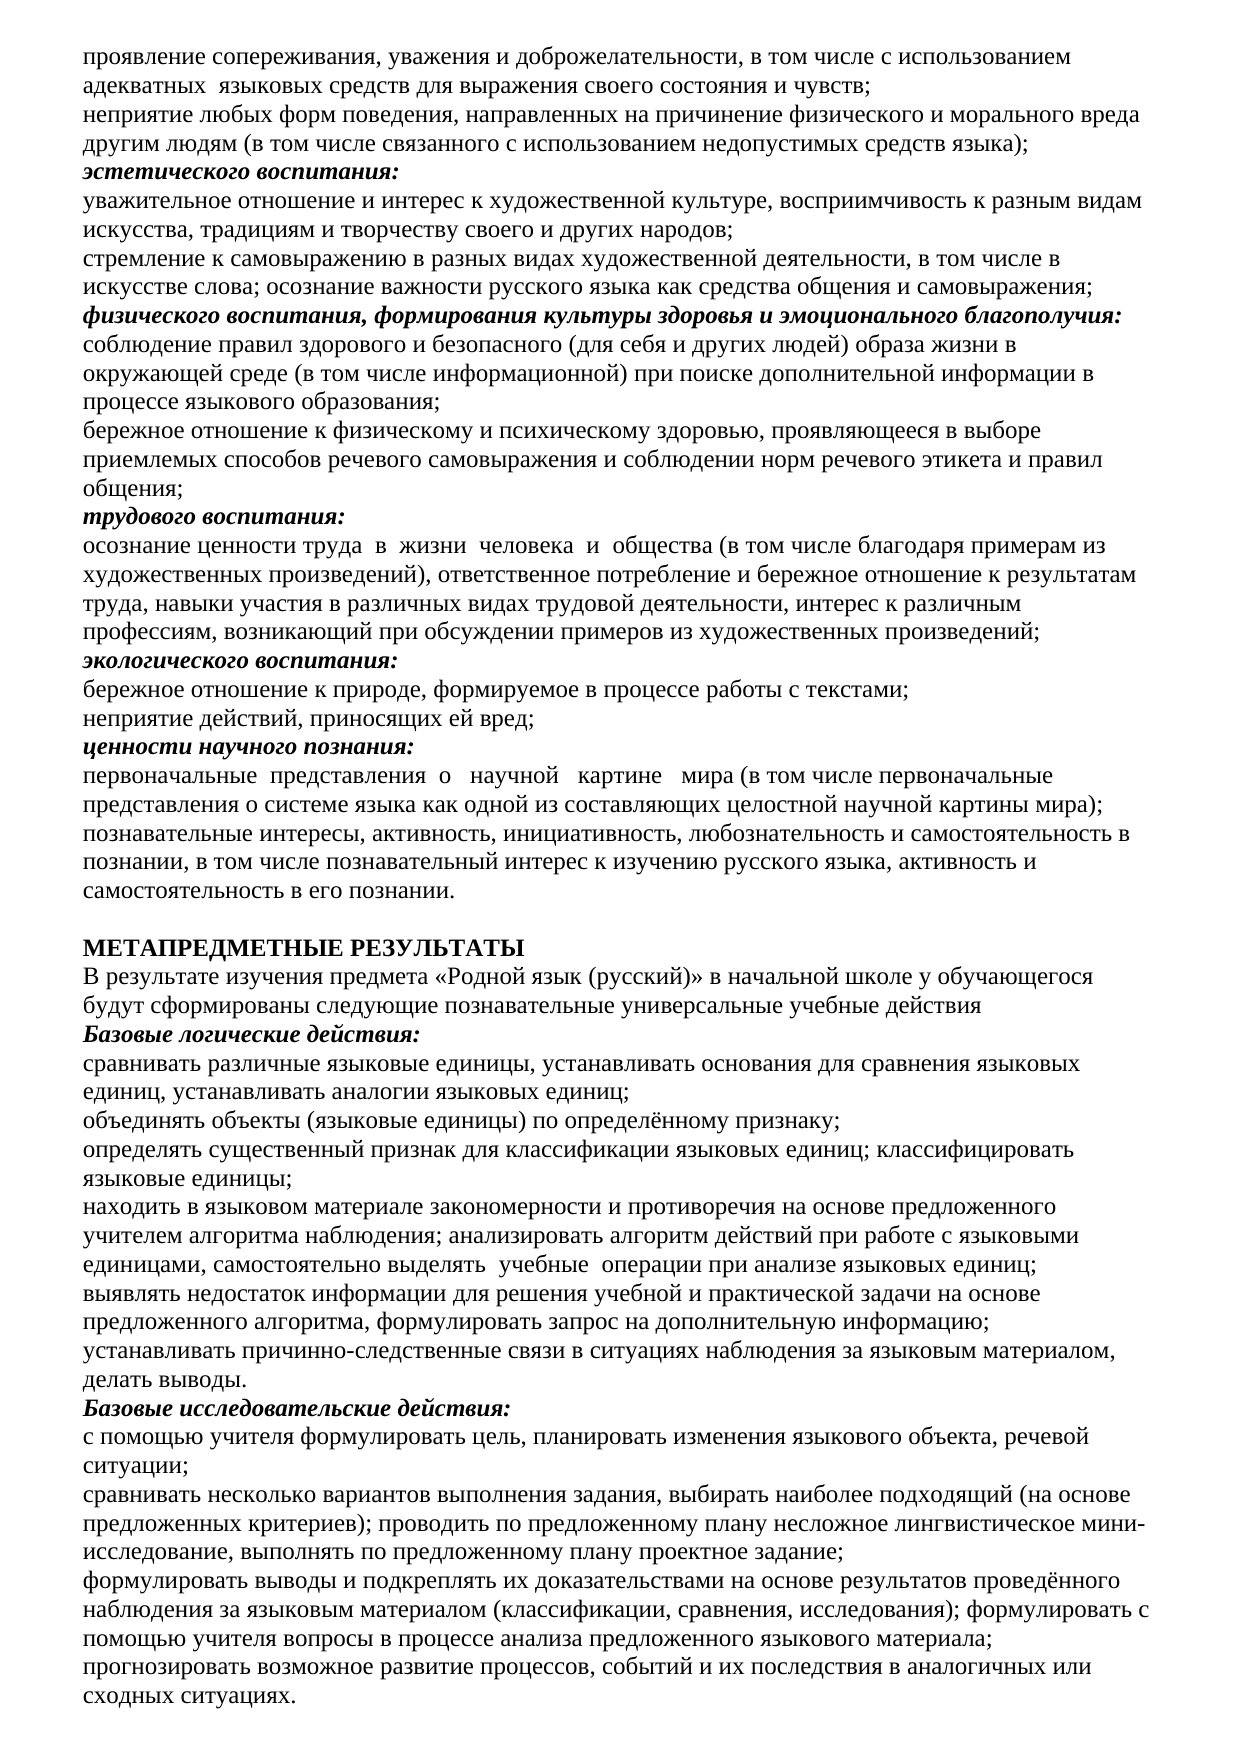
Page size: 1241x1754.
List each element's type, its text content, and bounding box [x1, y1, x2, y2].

text МЕТАПРЕДМЕТНЫЕ РЕЗУЛЬТАТЫ [83, 933, 1157, 961]
text неприятие действий, приносящих ей вред; [83, 703, 1157, 731]
text соблюдение правил здорового и безопасного (для себя и других людей) образа жизни в окружающей среде (в том числе информационной) при поиске дополнительной информации в процессе языкового образования; [83, 329, 1157, 415]
text находить в языковом материале закономерности и противоречия на основе предложенного учителем алгоритма наблюдения; анализировать алгоритм действий при работе с языковыми единицами, самостоятельно выделять учебные операции при анализе языковых единиц; [83, 1191, 1157, 1278]
text В результате изучения предмета «Родной язык (русский)» в начальной школе у обучающегося будут сформированы следующие познавательные универсальные учебные действия [83, 961, 1157, 1019]
text стремление к самовыражению в разных видах художественной деятельности, в том числе в искусстве слова; осознание важности русского языка как средства общения и самовыражения; [83, 243, 1157, 300]
text формулировать выводы и подкреплять их доказательствами на основе результатов проведённого наблюдения за языковым материалом (классификации, сравнения, исследования); формулировать с помощью учителя вопросы в процессе анализа предложенного языкового материала; [83, 1565, 1157, 1651]
text трудового воспитания: [83, 501, 1157, 530]
text экологического воспитания: [83, 645, 1157, 674]
text ценности научного познания: [83, 731, 1157, 760]
text уважительное отношение и интерес к художественной культуре, восприимчивость к разным видам искусства, традициям и творчеству своего и других народов; [83, 185, 1157, 243]
text первоначальные представления о научной картине мира (в том числе первоначальные представления о системе языка как одной из составляющих целостной научной картины мира); познавательные интересы, активность, инициативность, любознательность и самостоятельность в познании, в том числе познавательный интерес к изучению русского языка, активность и самостоятельность в его познании. [83, 760, 1157, 904]
text с помощью учителя формулировать цель, планировать изменения языкового объекта, речевой ситуации; [83, 1421, 1157, 1479]
text физического воспитания, формирования культуры здоровья и эмоционального благополучия: [83, 300, 1157, 329]
text проявление сопереживания, уважения и доброжелательности, в том числе с использованием адекватных языковых средств для выражения своего состояния и чувств; [83, 41, 1157, 99]
text устанавливать причинно-следственные связи в ситуациях наблюдения за языковым материалом, делать выводы. [83, 1335, 1157, 1393]
text неприятие любых форм поведения, направленных на причинение физического и морального вреда другим людям (в том числе связанного с использованием недопустимых средств языка); [83, 99, 1157, 156]
text определять существенный признак для классификации языковых единиц; классифицировать языковые единицы; [83, 1134, 1157, 1191]
text выявлять недостаток информации для решения учебной и практической задачи на основе предложенного алгоритма, формулировать запрос на дополнительную информацию; [83, 1278, 1157, 1335]
text осознание ценности труда в жизни человека и общества (в том числе благодаря примерам из художественных произведений), ответственное потребление и бережное отношение к результатам труда, навыки участия в различных видах трудовой деятельности, интерес к различным профессиям, возникающий при обсуждении примеров из художественных произведений; [83, 530, 1157, 645]
text эстетического воспитания: [83, 156, 1157, 185]
text Базовые логические действия: [83, 1019, 1157, 1048]
text сравнивать различные языковые единицы, устанавливать основания для сравнения языковых единиц, устанавливать аналогии языковых единиц; [83, 1048, 1157, 1105]
text сравнивать несколько вариантов выполнения задания, выбирать наиболее подходящий (на основе предложенных критериев); проводить по предложенному плану несложное лингвистическое мини-исследование, выполнять по предложенному плану проектное задание; [83, 1479, 1157, 1565]
text Базовые исследовательские действия: [83, 1393, 1157, 1421]
text прогнозировать возможное развитие процессов, событий и их последствия в аналогичных или сходных ситуациях. [83, 1651, 1157, 1709]
text бережное отношение к природе, формируемое в процессе работы с текстами; [83, 674, 1157, 703]
text объединять объекты (языковые единицы) по определённому признаку; [83, 1105, 1157, 1134]
text бережное отношение к физическому и психическому здоровью, проявляющееся в выборе приемлемых способов речевого самовыражения и соблюдении норм речевого этикета и правил общения; [83, 415, 1157, 501]
